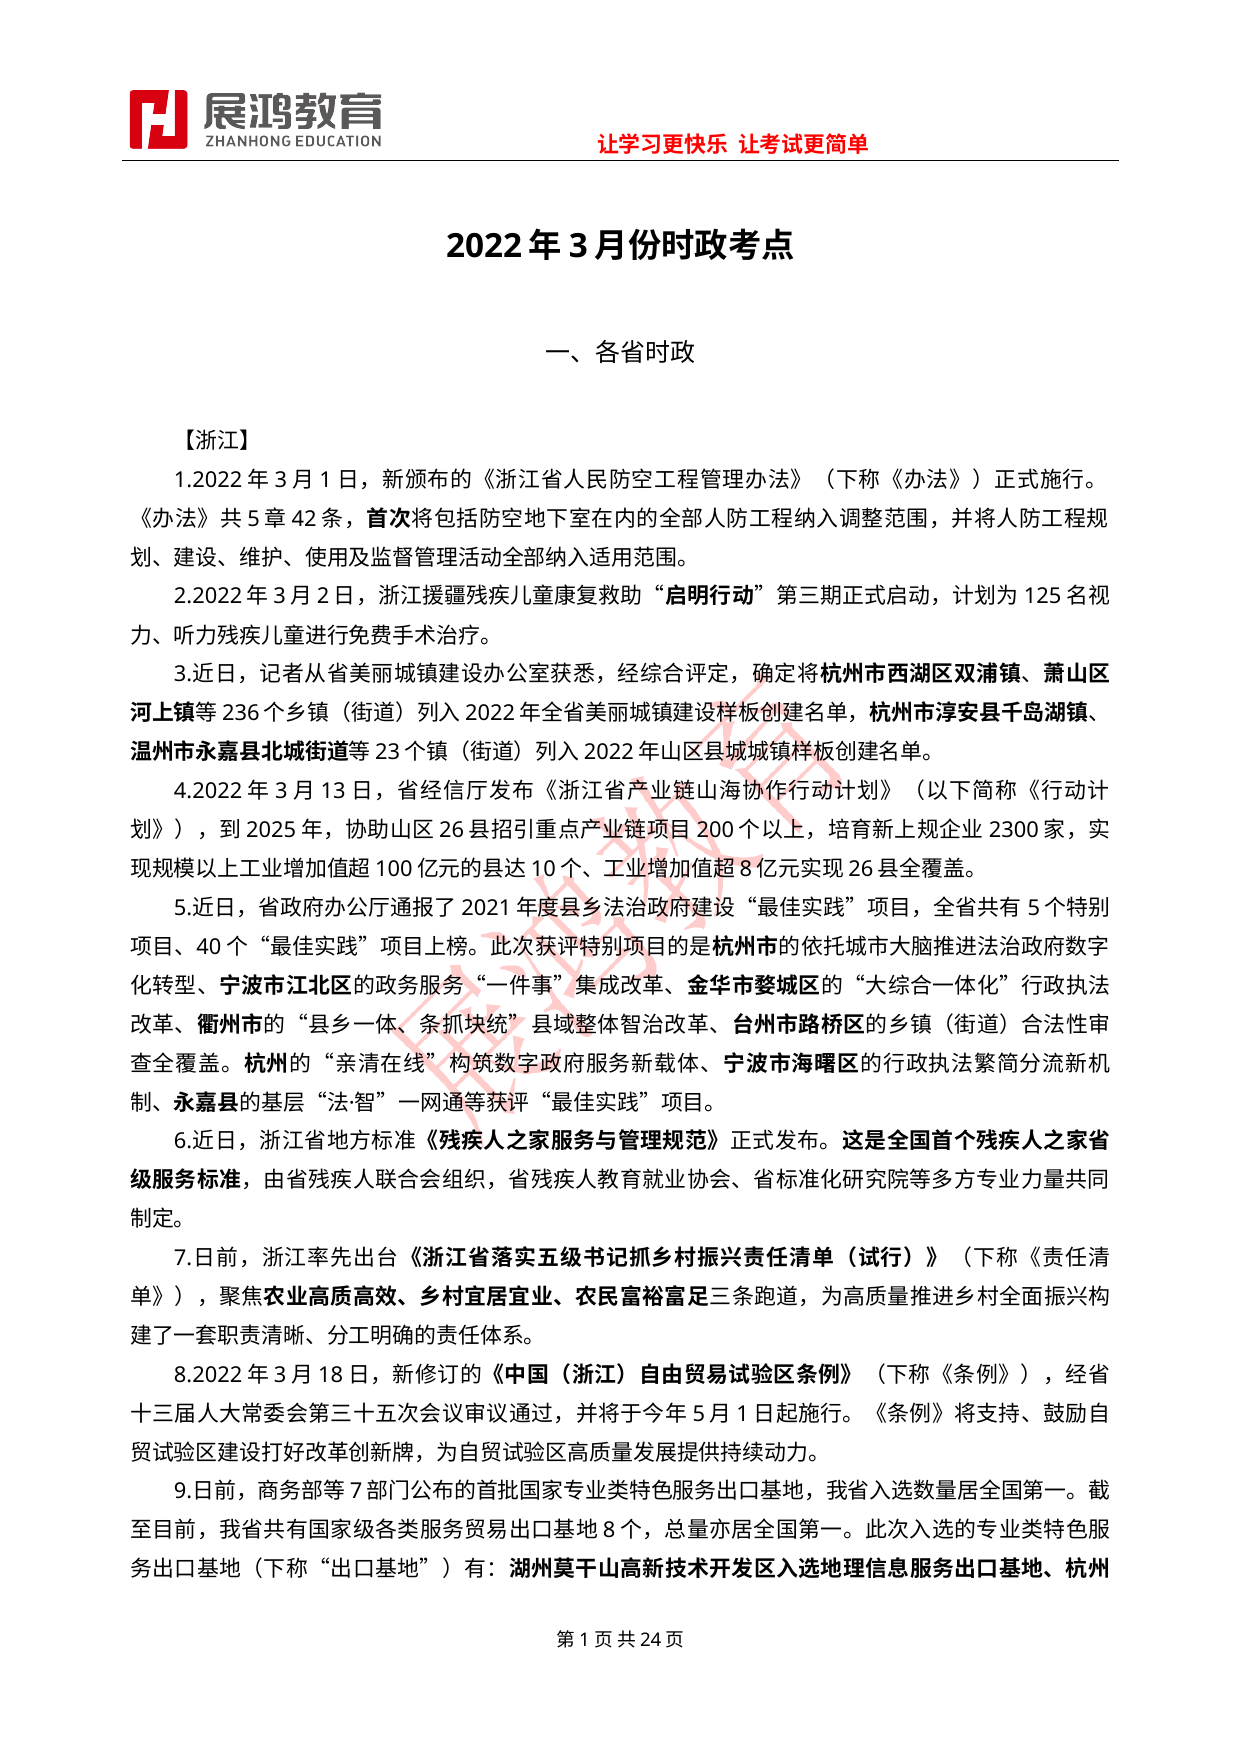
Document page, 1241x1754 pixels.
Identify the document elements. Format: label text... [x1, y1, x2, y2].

text 7.日前，浙江率先出台《浙江省落实五级书记抓乡村振兴责任清单（试行）》（下称《责任清单》），聚焦农业高质高效、乡村宜居宜业、农民富裕富足三条跑道，为高质量推进乡村全面振兴构建了一套职责清晰、分工明确的责任体系。 [130, 1240, 1110, 1350]
text 一、各省时政 [130, 318, 1110, 383]
text 4.2022年3月13日，省经信厅发布《浙江省产业链山海协作行动计划》（以下简称《行动计划》），到2025年，协助山区26县招引重点产业链项目200个以上，培育新上规企业2300家，实现规模以上工业增加值超100亿元的县达10个、工业增加值超8亿元实现26县全覆盖。 [130, 773, 1110, 883]
text 5.近日，省政府办公厅通报了2021年度县乡法治政府建设“最佳实践”项目，全省共有5个特别项目、40个“最佳实践”项目上榜。此次获评特别项目的是杭州市的依托城市大脑推进法治政府数字化转型、宁波市江北区的政务服务“一件事”集成改革、金华市婺城区的“大综合一体化”行政执法改革、衢州市的“县乡一体、条抓块统”县域整体智治改革、台州市路桥区的乡镇（街道）合法性审查全覆盖。杭州的“亲清在线”构筑数字政府服务新载体、宁波市海曙区的行政执法繁简分流新机制、永嘉县的基层“法·智”一网通等获评“最佳实践”项目。 [130, 889, 1110, 1117]
text 8.2022年3月18日，新修订的《中国（浙江）自由贸易试验区条例》（下称《条例》），经省十三届人大常委会第三十五次会议审议通过，并将于今年5月1日起施行。《条例》将支持、鼓励自贸试验区建设打好改革创新牌，为自贸试验区高质量发展提供持续动力。 [130, 1356, 1110, 1467]
text 2.2022年3月2日，浙江援疆残疾儿童康复救助“启明行动”第三期正式启动，计划为125名视力、听力残疾儿童进行免费手术治疗。 [130, 578, 1110, 650]
text 1.2022年3月1日，新颁布的《浙江省人民防空工程管理办法》（下称《办法》）正式施行。《办法》共5章42条，首次将包括防空地下室在内的全部人防工程纳入调整范围，并将人防工程规划、建设、维护、使用及监督管理活动全部纳入适用范围。 [130, 462, 1110, 572]
text 3.近日，记者从省美丽城镇建设办公室获悉，经综合评定，确定将杭州市西湖区双浦镇、萧山区河上镇等236个乡镇（街道）列入2022年全省美丽城镇建设样板创建名单，杭州市淳安县千岛湖镇、温州市永嘉县北城街道等23个镇（街道）列入2022年山区县城城镇样板创建名单。 [130, 656, 1110, 766]
text 6.近日，浙江省地方标准《残疾人之家服务与管理规范》正式发布。这是全国首个残疾人之家省级服务标准，由省残疾人联合会组织，省残疾人教育就业协会、省标准化研究院等多方专业力量共同制定。 [130, 1123, 1110, 1233]
picture [129, 90, 382, 149]
subtitle 【浙江】 [130, 423, 1110, 455]
text 2022年3月份时政考点 [130, 211, 1110, 276]
